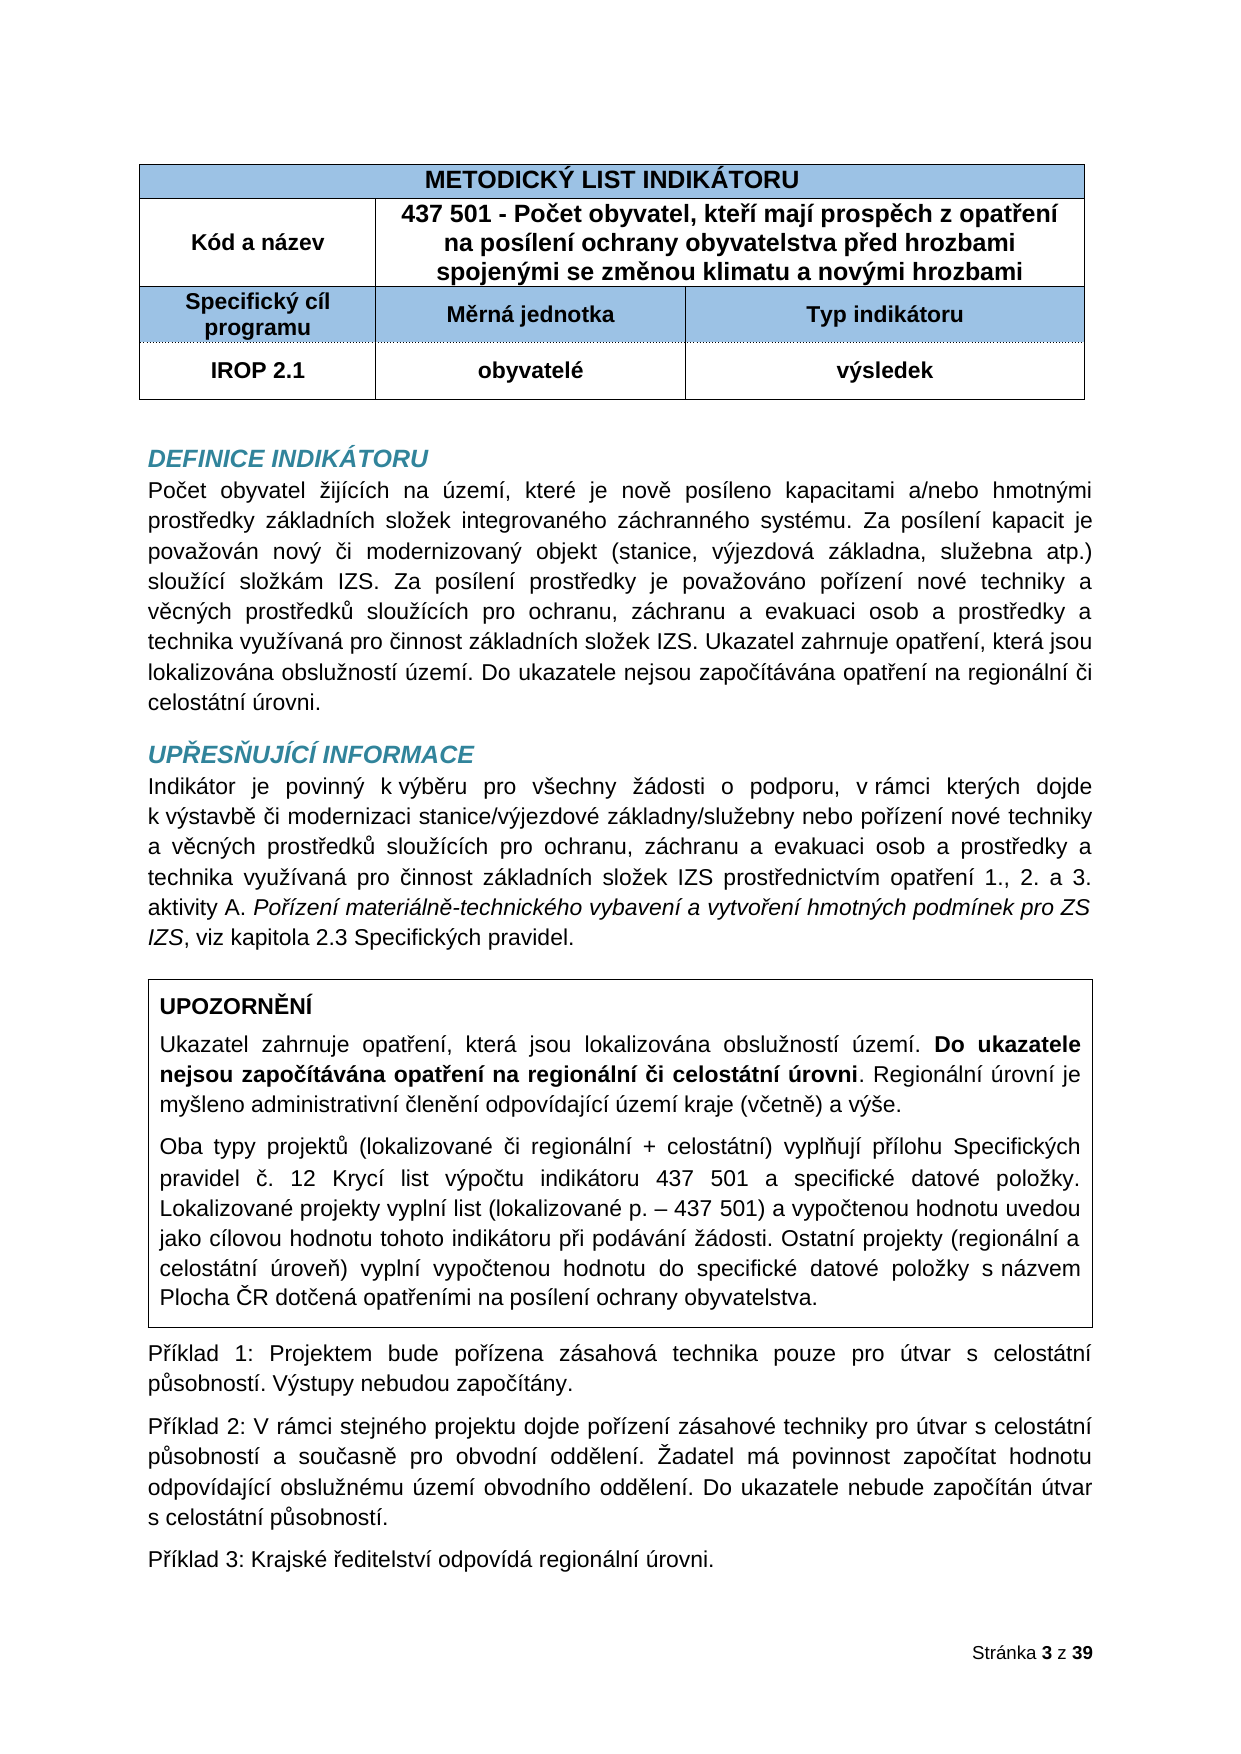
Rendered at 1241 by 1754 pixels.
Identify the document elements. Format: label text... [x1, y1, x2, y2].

text Indikátor je povinný k výběru pro všechny žádosti o podporu, v rámci kterých dojde k výstavbě či modernizaci stanice/výjezdové základny/služebny nebo pořízení nové techniky a věcných prostředků sloužících pro ochranu, záchranu a evakuaci osob a prostředky a technika využívaná pro činnost základních složek IZS prostřednictvím opatření 1., 2. a 3. aktivity A. Pořízení materiálně-technického vybavení a vytvoření hmotných podmínek pro ZS IZS, viz kapitola 2.3 Specifických pravidel. [148, 773, 1093, 950]
table_header UPOZORNĚNÍ Ukazatel zahrnuje opatření, která jsou lokalizována obslužností území. Do ukazatele nejsou započítávána opatření na regionální či celostátní úrovni. Regionální úrovní je myšleno administrativní členění odpovídající území kraje (včetně) a výše. Oba typy projektů (lokalizované či regionální + celostátní) vyplňují přílohu Specifických pravidel č. 12 Krycí list výpočtu indikátoru 437 501 a specifické datové položky. Lokalizované projekty vyplní list (lokalizované p. – 437 501) a vypočtenou hodnotu uvedou jako cílovou hodnotu tohoto indikátoru při podávání žádosti. Ostatní projekty (regionální a celostátní úroveň) vyplní vypočtenou hodnotu do specifické datové položky s názvem Plocha ČR dotčená opatřeními na posílení ochrany obyvatelstva. [149, 980, 1092, 1327]
table_cell obyvatelé [376, 342, 685, 399]
table_cell výsledek [686, 342, 1084, 399]
text Příklad 2: V rámci stejného projektu dojde pořízení zásahové techniky pro útvar s celostátní působností a současně pro obvodní oddělení. Žadatel má povinnost započítat hodnotu odpovídající obslužnému území obvodního oddělení. Do ukazatele nebude započítán útvar s celostátní působností. [148, 1413, 1093, 1530]
text Definice indikátoru [148, 444, 1093, 473]
table_cell Kód a název [140, 199, 375, 286]
table_header METODICKÝ LIST INDIKÁTORU [140, 165, 1084, 198]
text Počet obyvatel žijících na území, které je nově posíleno kapacitami a/nebo hmotnými prostředky základních složek integrovaného záchranného systému. Za posílení kapacit je považován nový či modernizovaný objekt (stanice, výjezdová základna, služebna atp.) sloužící složkám IZS. Za posílení prostředky je považováno pořízení nové techniky a věcných prostředků sloužících pro ochranu, záchranu a evakuaci osob a prostředky a technika využívaná pro činnost základních složek IZS. Ukazatel zahrnuje opatření, která jsou lokalizována obslužností území. Do ukazatele nejsou započítávána opatření na regionální či celostátní úrovni. [148, 477, 1093, 715]
table_cell Měrná jednotka [376, 287, 685, 342]
table_cell Typ indikátoru [686, 287, 1084, 342]
text Příklad 3: Krajské ředitelství odpovídá regionální úrovni. [148, 1546, 1093, 1573]
text Upřesňující informace [148, 740, 1093, 768]
table_cell Specifický cíl programu [140, 287, 375, 342]
table_cell IROP 2.1 [140, 342, 375, 399]
text Příklad 1: Projektem bude pořízena zásahová technika pouze pro útvar s celostátní působností. Výstupy nebudou započítány. [148, 1340, 1093, 1397]
table_cell 437 501 - Počet obyvatel, kteří mají prospěch z opatření na posílení ochrany obyvatelstva před hrozbami spojenými se změnou klimatu a novými hrozbami [376, 199, 1084, 286]
